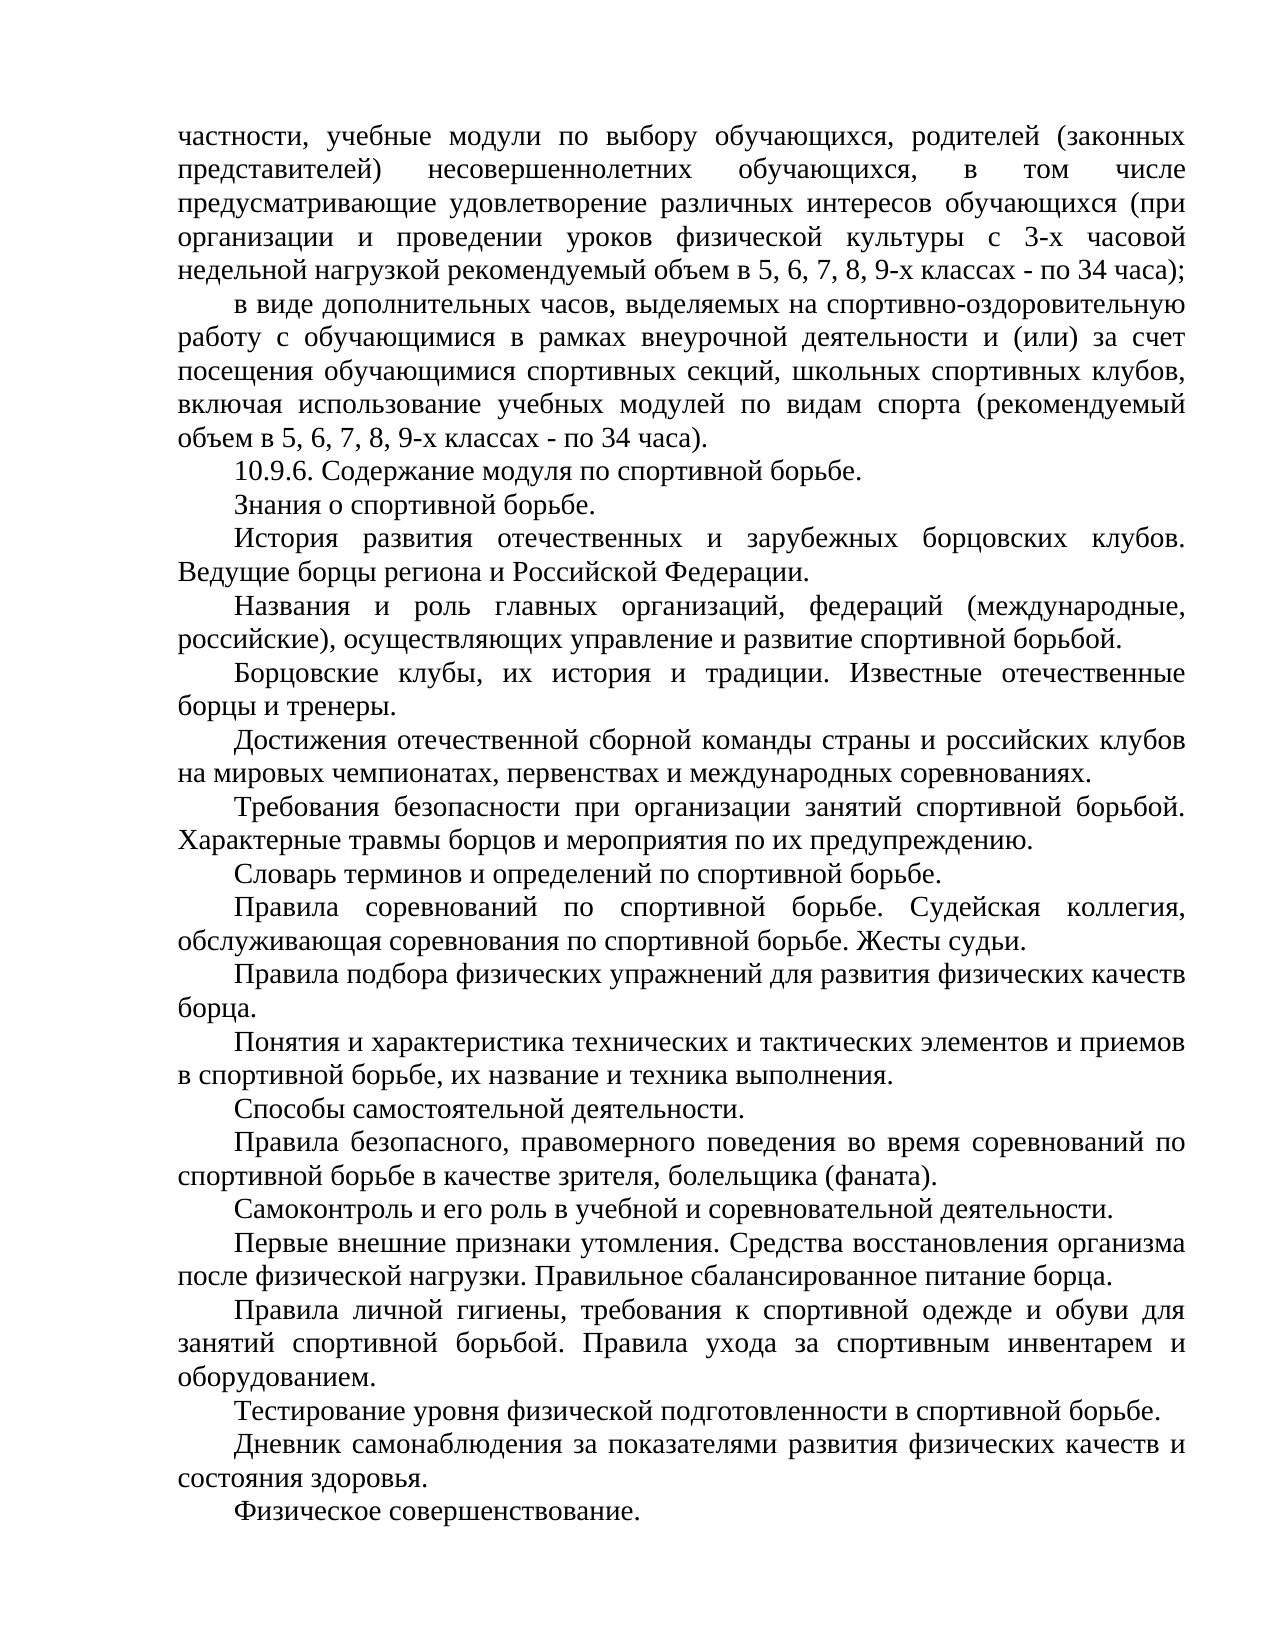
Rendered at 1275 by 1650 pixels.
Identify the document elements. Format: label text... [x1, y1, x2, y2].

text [177, 118, 1186, 286]
text в виде дополнительных часов, выделяемых на спортивно-оздоровительную работу с обучающимися в рамках внеурочной деятельности и (или) за счет посещения обучающимися спортивных секций, школьных спортивных клубов, включая использование учебных модулей по видам спорта (рекомендуемый объем в 5, 6, 7, 8, 9-х классах - по 34 часа). [177, 286, 1186, 453]
text Достижения отечественной сборной команды страны и российских клубов на мировых чемпионатах, первенствах и международных соревнованиях. [177, 722, 1186, 789]
text Знания о спортивной борьбе. [177, 487, 1186, 521]
text Борцовские клубы, их история и традиции. Известные отечественные борцы и тренеры. [177, 655, 1186, 722]
text Словарь терминов и определений по спортивной борьбе. [177, 856, 1186, 889]
text Правила безопасного, правомерного поведения во время соревнований по спортивной борьбе в качестве зрителя, болельщика (фаната). [177, 1124, 1186, 1191]
text Тестирование уровня физической подготовленности в спортивной борьбе. [177, 1393, 1186, 1426]
text Понятия и характеристика технических и тактических элементов и приемов в спортивной борьбе, их название и техника выполнения. [177, 1024, 1186, 1091]
text 10.9.6. Содержание модуля по спортивной борьбе. [177, 453, 1186, 487]
text Правила подбора физических упражнений для развития физических качеств борца. [177, 957, 1186, 1024]
text Правила соревнований по спортивной борьбе. Судейская коллегия, обслуживающая соревнования по спортивной борьбе. Жесты судьи. [177, 889, 1186, 957]
text Названия и роль главных организаций, федераций (международные, российские), осуществляющих управление и развитие спортивной борьбой. [177, 588, 1186, 655]
text Самоконтроль и его роль в учебной и соревновательной деятельности. [177, 1191, 1186, 1225]
text История развития отечественных и зарубежных борцовских клубов. Ведущие борцы региона и Российской Федерации. [177, 521, 1186, 588]
text Требования безопасности при организации занятий спортивной борьбой. Характерные травмы борцов и мероприятия по их предупреждению. [177, 789, 1186, 856]
text Правила личной гигиены, требования к спортивной одежде и обуви для занятий спортивной борьбой. Правила ухода за спортивным инвентарем и оборудованием. [177, 1292, 1186, 1393]
text Первые внешние признаки утомления. Средства восстановления организма после физической нагрузки. Правильное сбалансированное питание борца. [177, 1225, 1186, 1292]
text Способы самостоятельной деятельности. [177, 1091, 1186, 1124]
text Дневник самонаблюдения за показателями развития физических качеств и состояния здоровья. [177, 1426, 1186, 1493]
text Физическое совершенствование. [177, 1493, 1186, 1527]
